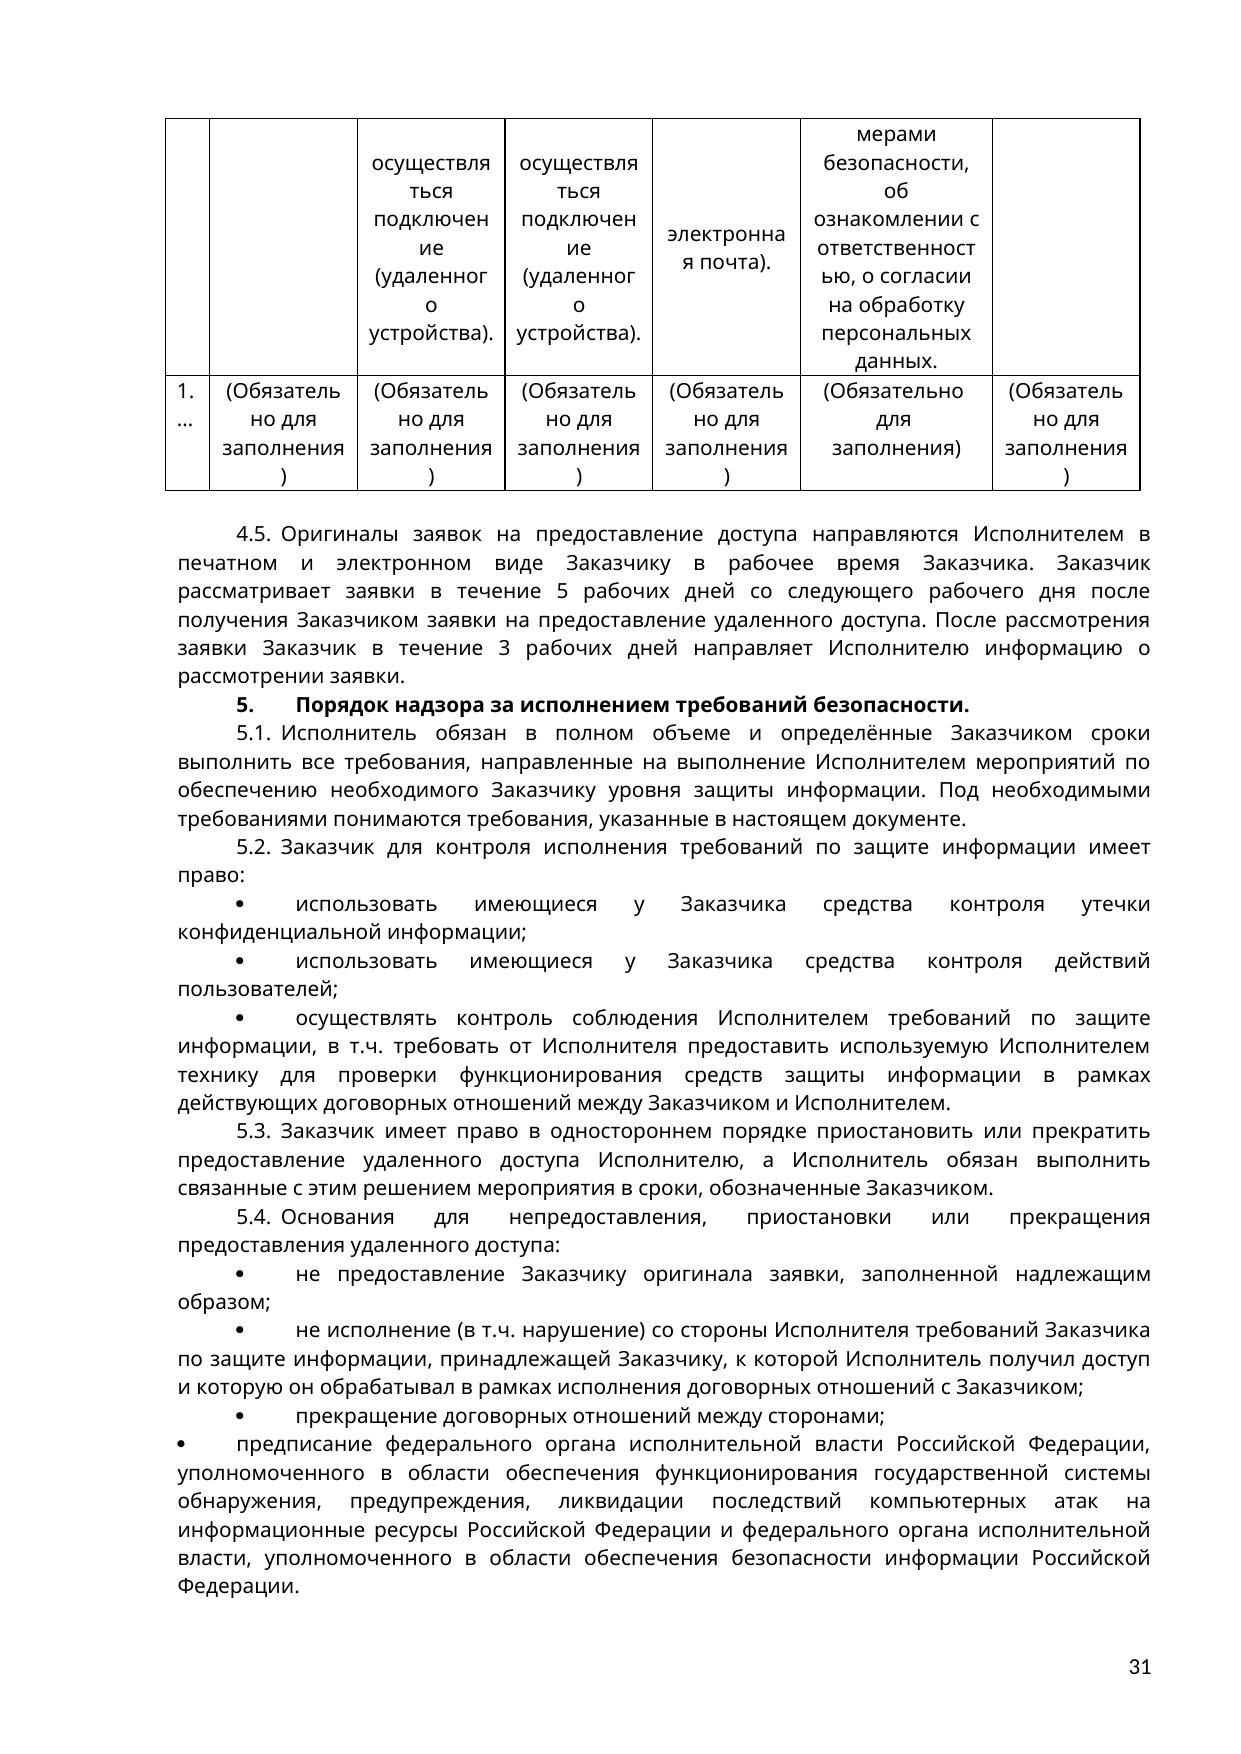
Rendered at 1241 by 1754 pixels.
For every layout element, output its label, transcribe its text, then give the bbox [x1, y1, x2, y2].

list Заказчик для контроля исполнения требований по защите информации имеет право: [177, 832, 1152, 889]
table_cell (Обязательно для заполнения) [801, 376, 992, 490]
list Оригиналы заявок на предоставление доступа направляются Исполнителем в печатном и электронном виде Заказчику в рабочее время Заказчика. Заказчик рассматривает заявки в течение 5 рабочих дней со следующего рабочего дня после получения Заказчиком заявки на предоставление удаленного доступа. После рассмотрения заявки Заказчик в течение 3 рабочих дней направляет Исполнителю информацию о рассмотрении заявки. [177, 519, 1152, 690]
list Заказчик имеет право в одностороннем порядке приостановить или прекратить предоставление удаленного доступа Исполнителю, а Исполнитель обязан выполнить связанные с этим решением мероприятия в сроки, обозначенные Заказчиком. [177, 1117, 1152, 1202]
list прекращение договорных отношений между сторонами; [177, 1401, 1152, 1429]
table_cell 1. … [166, 376, 209, 490]
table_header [210, 119, 357, 375]
list Основания для непредоставления, приостановки или прекращения предоставления удаленного доступа: [177, 1202, 1152, 1259]
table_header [358, 119, 504, 375]
table_cell (Обязательно для заполнения) [506, 376, 652, 490]
list использовать имеющиеся у Заказчика средства контроля утечки конфиденциальной информации; [177, 889, 1152, 946]
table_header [993, 119, 1139, 375]
list осуществлять контроль соблюдения Исполнителем требований по защите информации, в т.ч. требовать от Исполнителя предоставить используемую Исполнителем технику для проверки функционирования средств защиты информации в рамках действующих договорных отношений между Заказчиком и Исполнителем. [177, 1003, 1152, 1117]
list использовать имеющиеся у Заказчика средства контроля действий пользователей; [177, 946, 1152, 1003]
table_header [653, 119, 800, 375]
table_cell (Обязательно для заполнения) [993, 376, 1139, 490]
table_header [506, 119, 652, 375]
list Исполнитель обязан в полном объеме и определённые Заказчиком сроки выполнить все требования, направленные на выполнение Исполнителем мероприятий по обеспечению необходимого Заказчику уровня защиты информации. Под необходимыми требованиями понимаются требования, указанные в настоящем документе. [177, 718, 1152, 832]
table_header № [166, 119, 209, 375]
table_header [801, 119, 992, 375]
list Порядок надзора за исполнением требований безопасности. [177, 690, 1152, 718]
table_cell (Обязательно для заполнения) [653, 376, 800, 490]
list предписание федерального органа исполнительной власти Российской Федерации, уполномоченного в области обеспечения функционирования государственной системы обнаружения, предупреждения, ликвидации последствий компьютерных атак на информационные ресурсы Российской Федерации и федерального органа исполнительной власти, уполномоченного в области обеспечения безопасности информации Российской Федерации. [177, 1429, 1152, 1600]
table_cell (Обязательно для заполнения) [358, 376, 504, 490]
table_cell (Обязательно для заполнения) [210, 376, 357, 490]
list не исполнение (в т.ч. нарушение) со стороны Исполнителя требований Заказчика по защите информации, принадлежащей Заказчику, к которой Исполнитель получил доступ и которую он обрабатывал в рамках исполнения договорных отношений с Заказчиком; [177, 1316, 1152, 1401]
list не предоставление Заказчику оригинала заявки, заполненной надлежащим образом; [177, 1259, 1152, 1316]
